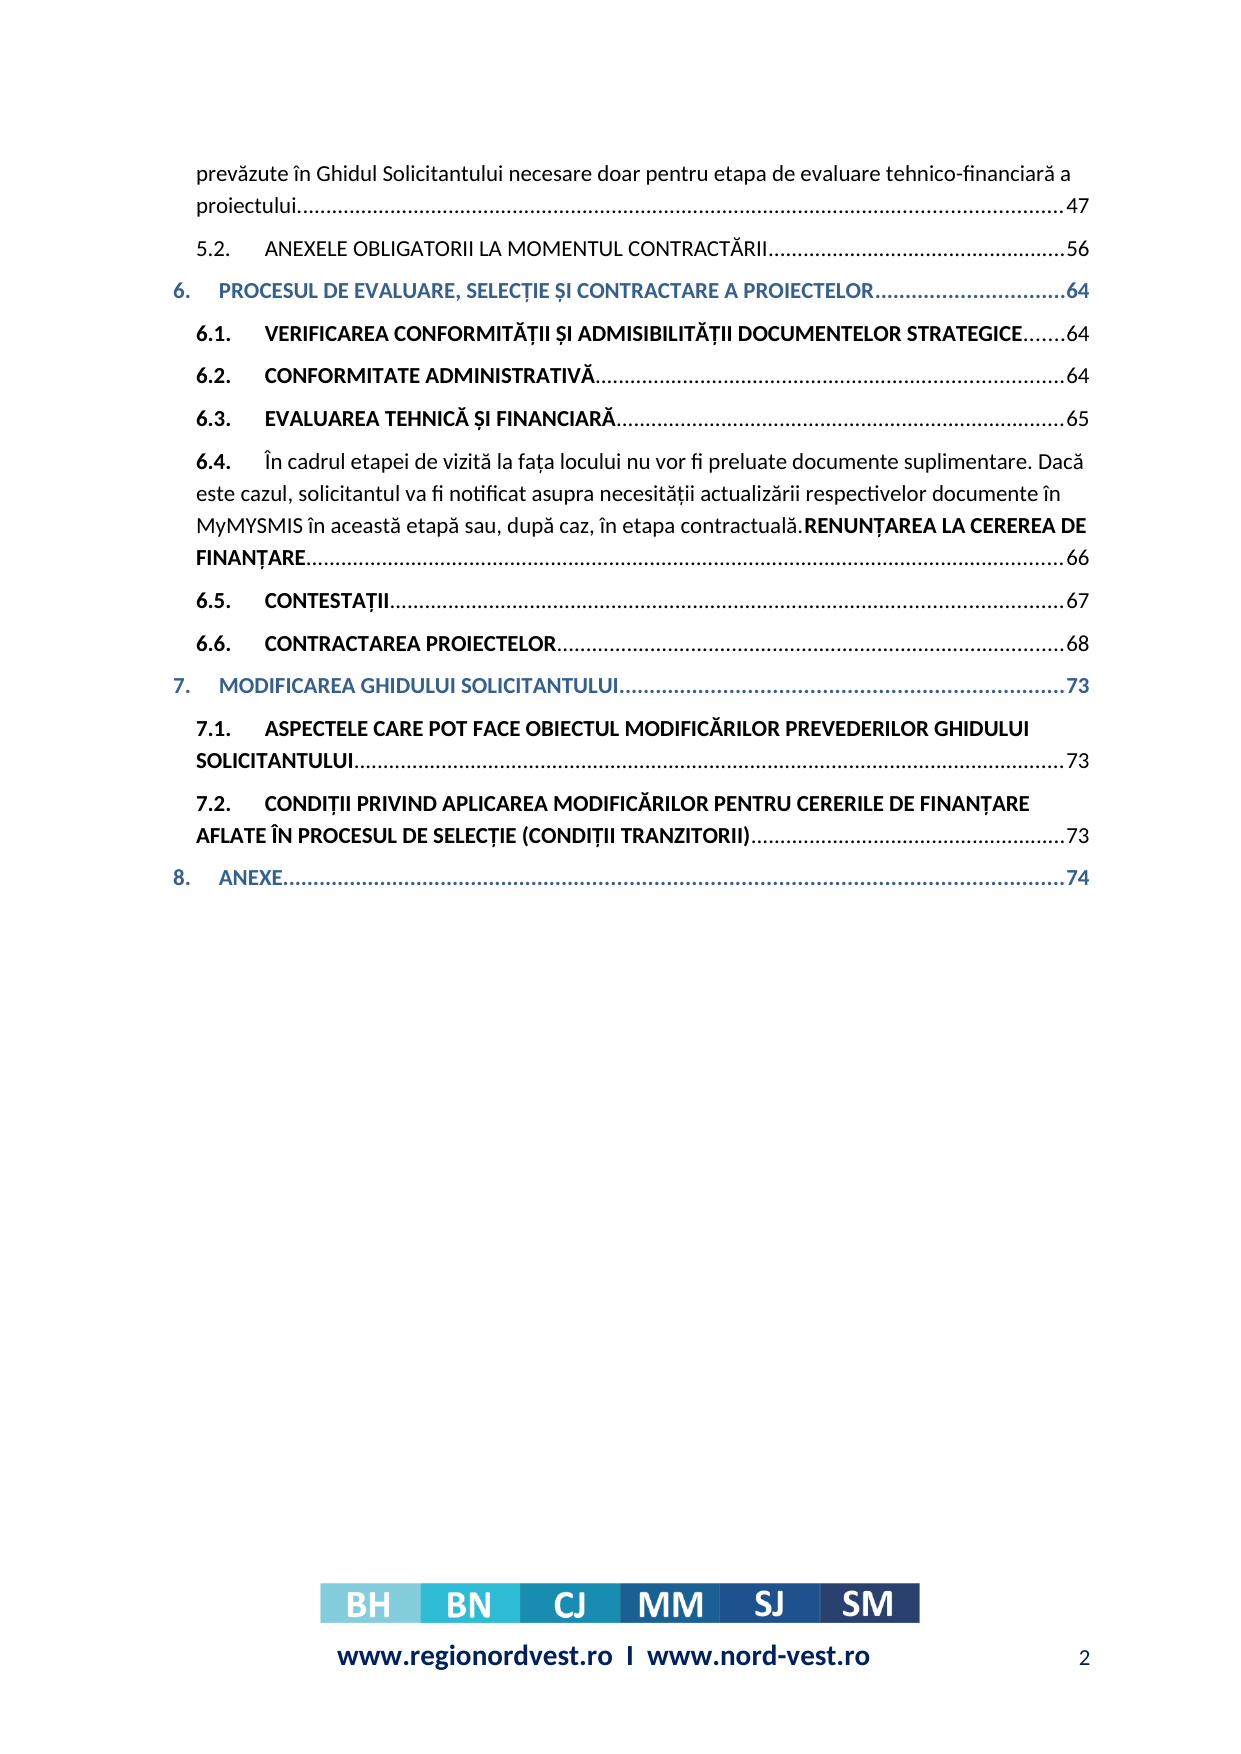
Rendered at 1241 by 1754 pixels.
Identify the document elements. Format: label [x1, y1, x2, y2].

picture [320, 1583, 920, 1623]
